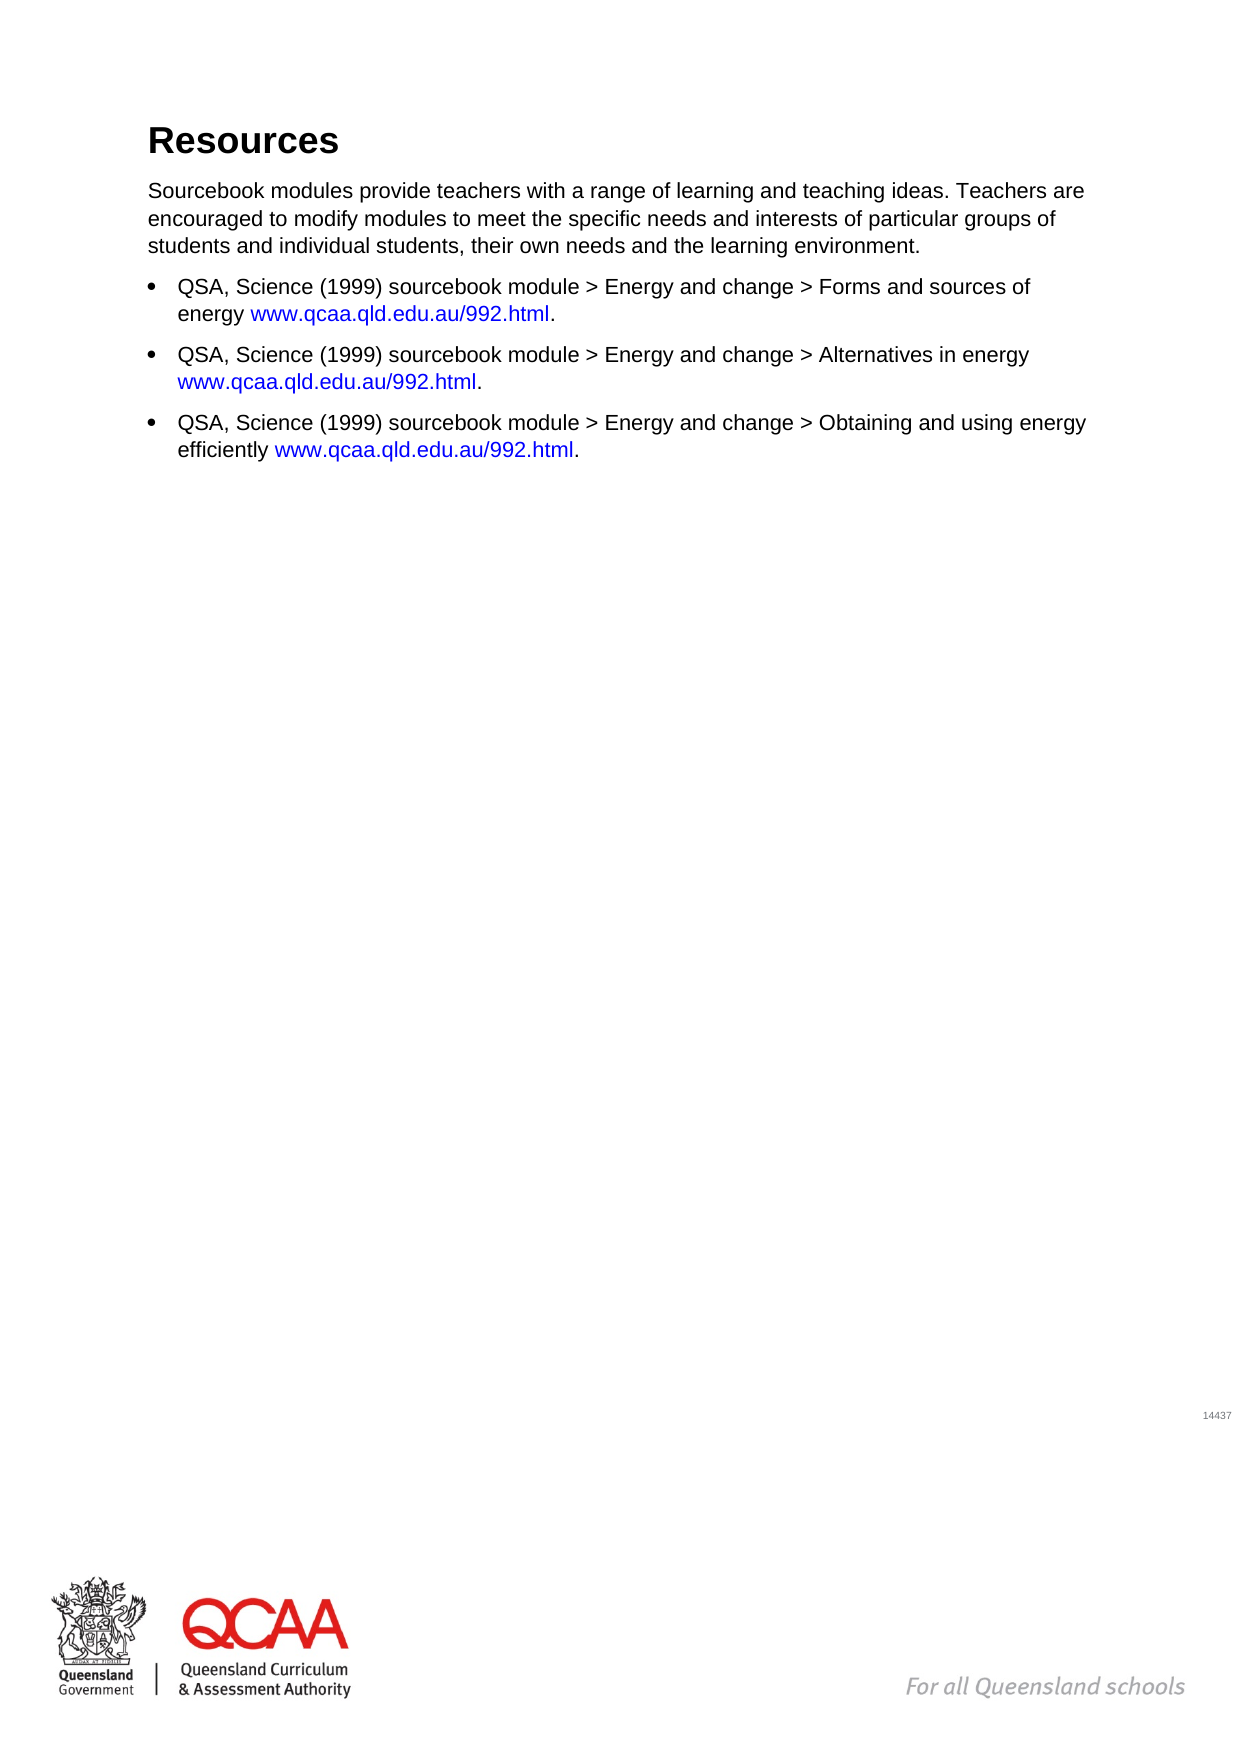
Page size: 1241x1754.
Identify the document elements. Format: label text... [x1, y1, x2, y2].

list QSA, Science (1999) sourcebook module > Energy and change > Alternatives in energy www.qcaa.qld.edu.au/992.html. [148, 342, 1092, 394]
list QSA, Science (1999) sourcebook module > Energy and change > Obtaining and using energy efficiently www.qcaa.qld.edu.au/992.html. [148, 409, 1092, 462]
list QSA, Science (1999) sourcebook module > Energy and change > Forms and sources of energy www.qcaa.qld.edu.au/992.html. [148, 274, 1092, 327]
subtitle Resources [148, 118, 1092, 161]
picture [0, 1569, 1241, 1754]
text Sourcebook modules provide teachers with a range of learning and teaching ideas. Teachers are encouraged to modify modules to meet the specific needs and interests of particular groups of students and individual students, their own needs and the learning environment. [148, 178, 1092, 259]
